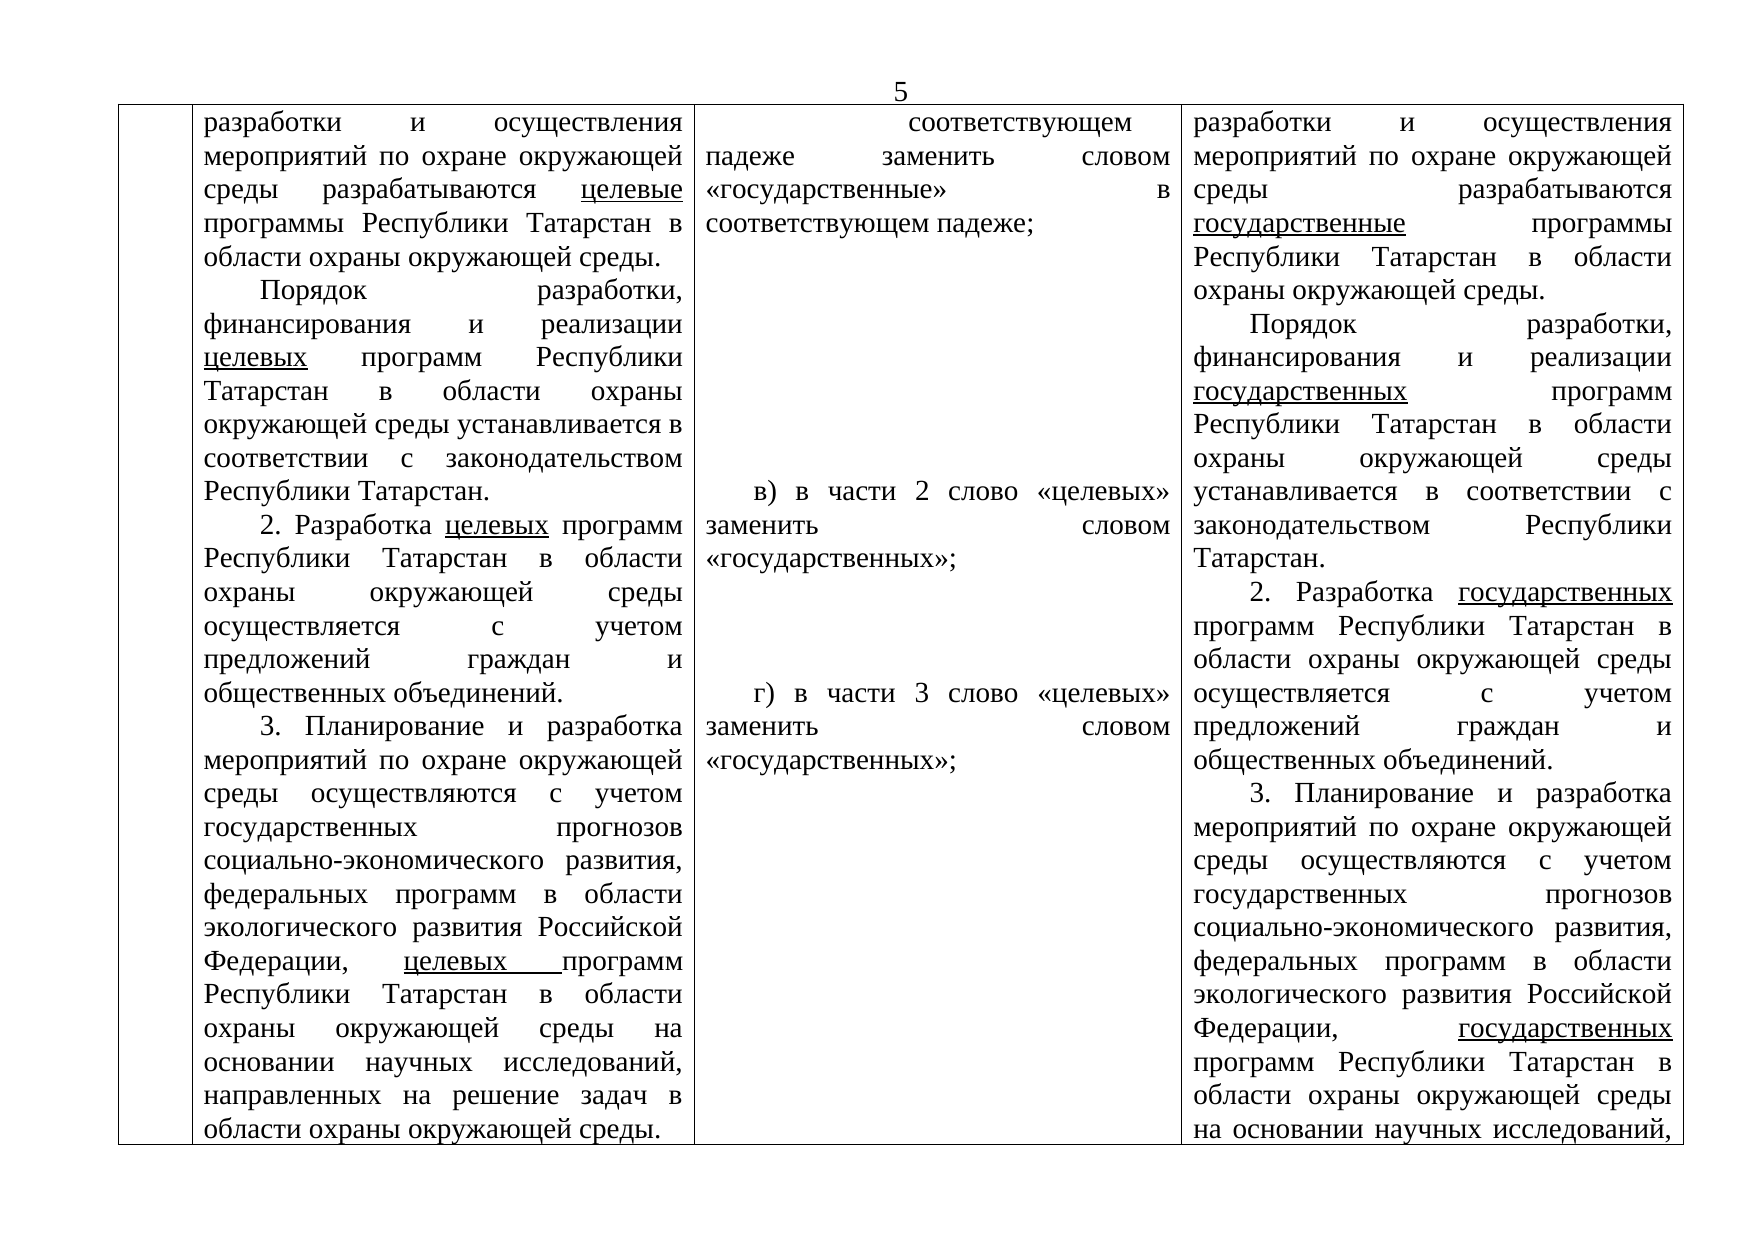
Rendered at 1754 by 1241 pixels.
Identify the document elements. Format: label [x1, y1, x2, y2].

table_cell [119, 105, 192, 1144]
table_cell [695, 105, 1181, 1144]
table_cell [193, 105, 694, 1144]
table_cell [1182, 105, 1683, 1144]
